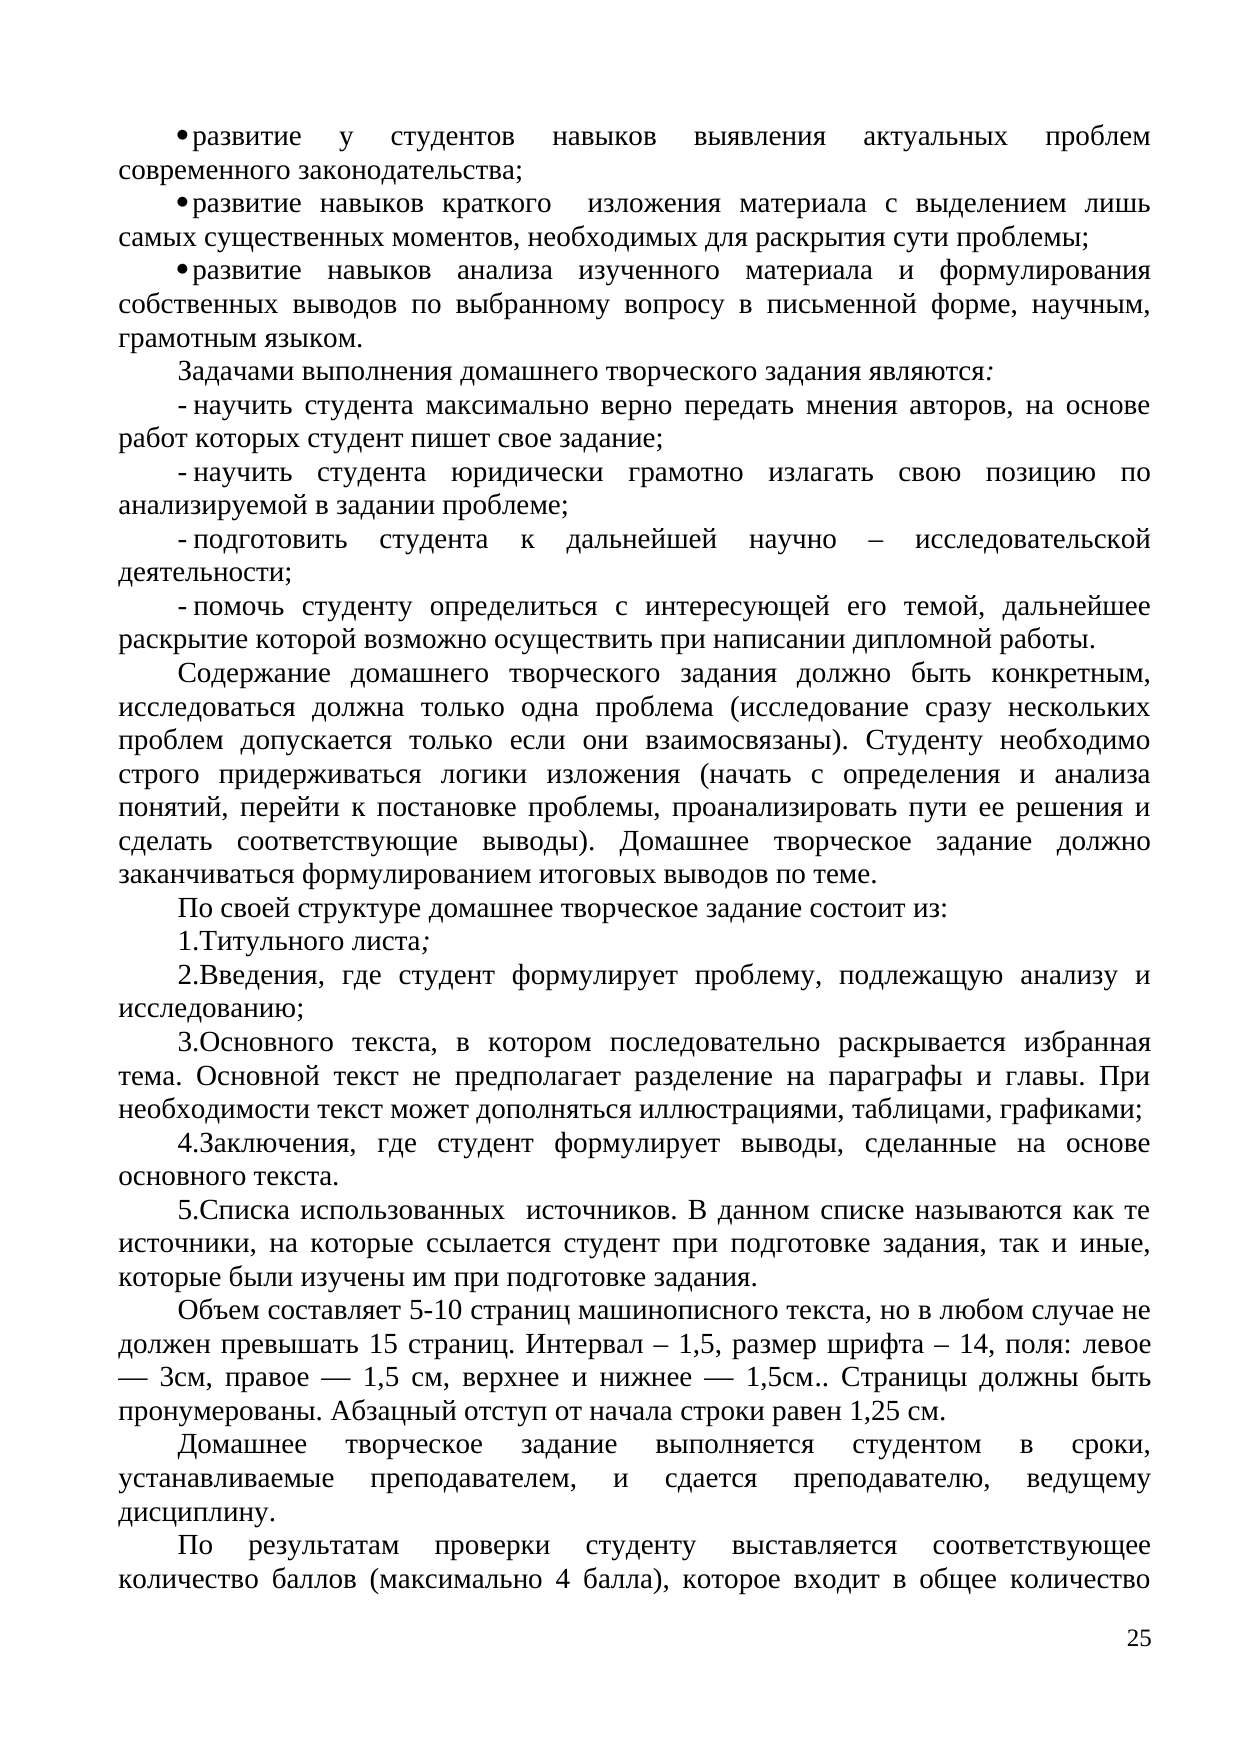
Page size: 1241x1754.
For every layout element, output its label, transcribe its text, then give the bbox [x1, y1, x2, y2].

list развитие у студентов навыков выявления актуальных проблем современного законодательства; [118, 118, 1152, 185]
list подготовить студента к дальнейшей научно – исследовательской деятельности; [118, 521, 1152, 588]
list развитие навыков анализа изученного материала и формулирования собственных выводов по выбранному вопросу в письменной форме, научным, грамотным языком. [118, 252, 1152, 353]
list помочь студенту определиться с интересующей его темой, дальнейшее раскрытие которой возможно осуществить при написании дипломной работы. [118, 588, 1152, 655]
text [118, 1527, 1152, 1594]
text 2.Введения, где студент формулирует проблему, подлежащую анализу и исследованию; [118, 957, 1152, 1024]
text 1.Титульного листа; [118, 923, 1152, 957]
text Содержание домашнего творческого задания должно быть конкретным, исследоваться должна только одна проблема (исследование сразу нескольких проблем допускается только если они взаимосвязаны). Студенту необходимо строго придерживаться логики изложения (начать с определения и анализа понятий, перейти к постановке проблемы, проанализировать пути ее решения и сделать соответствующие выводы). Домашнее творческое задание должно заканчиваться формулированием итоговых выводов по теме. [118, 655, 1152, 890]
text 4.Заключения, где студент формулирует выводы, сделанные на основе основного текста. [118, 1125, 1152, 1192]
list научить студента юридически грамотно излагать свою позицию по анализируемой в задании проблеме; [118, 454, 1152, 521]
text 5.Списка использованных источников. В данном списке называются как те источники, на которые ссылается студент при подготовке задания, так и иные, которые были изучены им при подготовке задания. [118, 1192, 1152, 1292]
text 3.Основного текста, в котором последовательно раскрывается избранная тема. Основной текст не предполагает разделение на параграфы и главы. При необходимости текст может дополняться иллюстрациями, таблицами, графиками; [118, 1024, 1152, 1125]
text Домашнее творческое задание выполняется студентом в сроки, устанавливаемые преподавателем, и сдается преподавателю, ведущему дисциплину. [118, 1427, 1152, 1527]
text Объем составляет 5-10 страниц машинописного текста, но в любом случае не должен превышать 15 страниц. Интервал – 1,5, размер шрифта – 14, поля: левое — 3см, правое — 1,5 см, верхнее и нижнее — 1,5см.. Страницы должны быть пронумерованы. Абзацный отступ от начала строки равен 1,25 см. [118, 1292, 1152, 1427]
text Задачами выполнения домашнего творческого задания являются: [118, 353, 1152, 387]
list развитие навыков краткого изложения материала с выделением лишь самых существенных моментов, необходимых для раскрытия сути проблемы; [118, 185, 1152, 252]
list научить студента максимально верно передать мнения авторов, на основе работ которых студент пишет свое задание; [118, 387, 1152, 454]
text По своей структуре домашнее творческое задание состоит из: [118, 890, 1152, 923]
